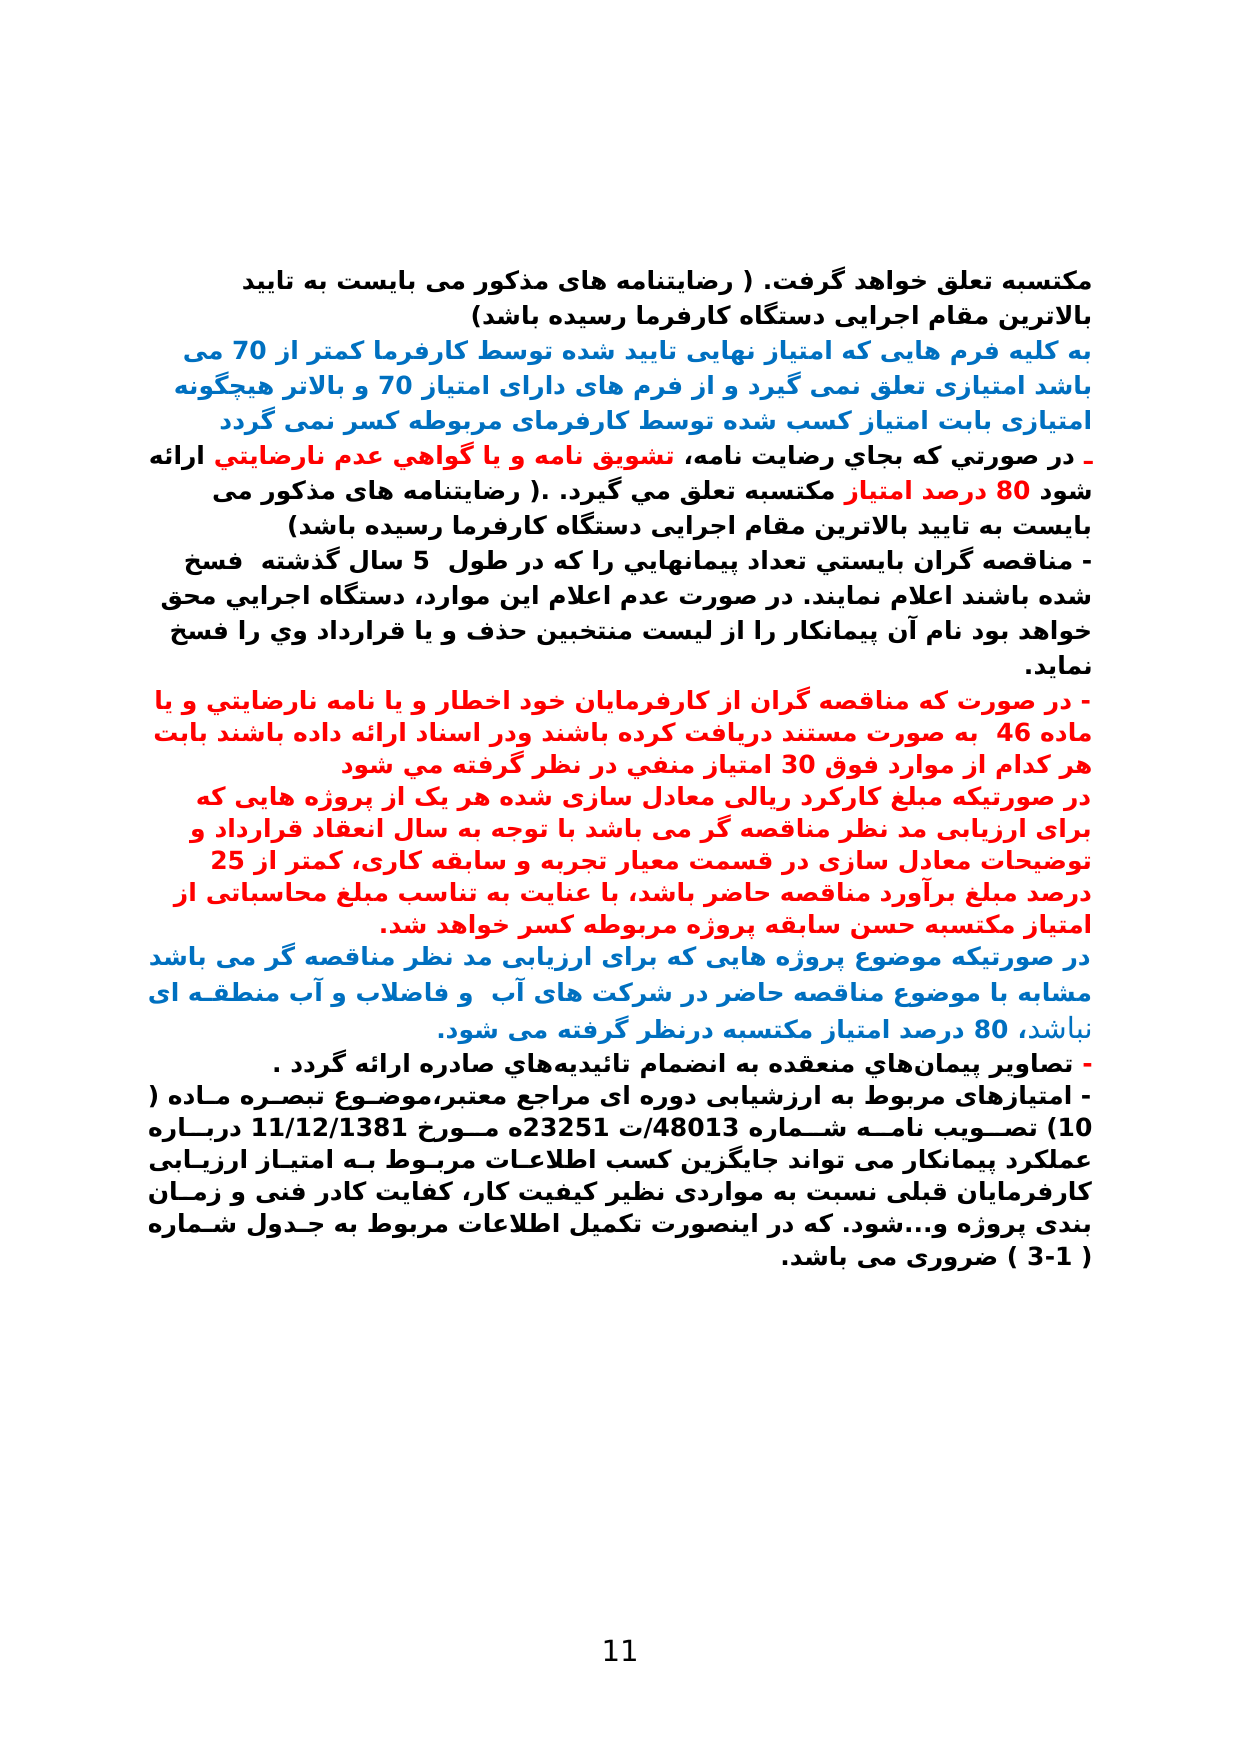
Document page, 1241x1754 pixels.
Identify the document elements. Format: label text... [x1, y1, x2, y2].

text - تصاویر پيمان‌هاي منعقده به انضمام تائيديه‌هاي صادره ارائه گردد . [148, 1049, 1092, 1078]
text - امتیازهای مربوط به ارزشیابی دوره ای مراجع معتبر،موضوع تبصره ماده (10) تصویب نامه شماره 48013/ت 23251ه مورخ 11/12/1381 درباره عملکرد پیمانکار می تواند جایگزین کسب اطلاعات مربوط به امتیاز ارزیابی کارفرمایان قبلی نسبت به مواردی نظیر کیفیت کار، کفایت کادر فنی و زمان بندی پروژه و...شود. که در اینصورت تکمیل اطلاعات مربوط به جدول شماره ( 1-3 ) ضروری می باشد. [148, 1081, 1092, 1271]
text - در صورت كه مناقصه گران از كارفرمايان خود اخطار و يا نامه نارضايتي و يا ماده 46 به صورت مستند دريافت كرده باشند ودر اسناد ارائه داده باشند بابت هر كدام از موارد فوق 30 امتياز منفي در نظر گرفته مي شود [148, 686, 1092, 779]
text در صورتیکه موضوع پروژه هایی که برای ارزیابی مد نظر مناقصه گر می باشد مشابه با موضوع مناقصه حاضر در شرکت های آب و فاضلاب و آب منطقه ای نباشد، 80 درصد امتیاز مکتسبه درنظر گرفته می شود. [148, 942, 1092, 1046]
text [148, 266, 1092, 330]
text ـ در صورتي كه بجاي رضايت نامه، تشويق نامه و يا گواهي عدم نارضايتي ارائه شود 80 درصد امتياز مکتسبه تعلق مي گيرد. .( رضایتنامه های مذکور می بایست به تایید بالاترین مقام اجرایی دستگاه کارفرما رسیده باشد) [148, 441, 1092, 540]
text - مناقصه گران بايستي تعداد پيمانهايي را كه در طول 5 سال گذشته فسخ شده باشند اعلام نمايند. در صورت عدم اعلام اين موارد، دستگاه اجرايي محق خواهد بود نام آن پيمانكار را از ليست منتخبين حذف و يا قرارداد وي را فسخ نمايد. [148, 546, 1092, 680]
text در صورتیکه مبلغ کارکرد ریالی معادل سازی شده هر یک از پروژه هایی که برای ارزیابی مد نظر مناقصه گر می باشد با توجه به سال انعقاد قرارداد و توضیحات معادل سازی در قسمت معیار تجربه و سابقه کاری، کمتر از 25 درصد مبلغ برآورد مناقصه حاضر باشد، با عنایت به تناسب مبلغ محاسباتی از امتیاز مکتسبه حسن سابقه پروژه مربوطه کسر خواهد شد. [148, 782, 1092, 939]
text به کلیه فرم هایی که امتیاز نهایی تایید شده توسط کارفرما کمتر از 70 می باشد امتیازی تعلق نمی گیرد و از فرم های دارای امتیاز 70 و بالاتر هیچگونه امتیازی بابت امتیاز کسب شده توسط کارفرمای مربوطه کسر نمی گردد [148, 336, 1092, 435]
